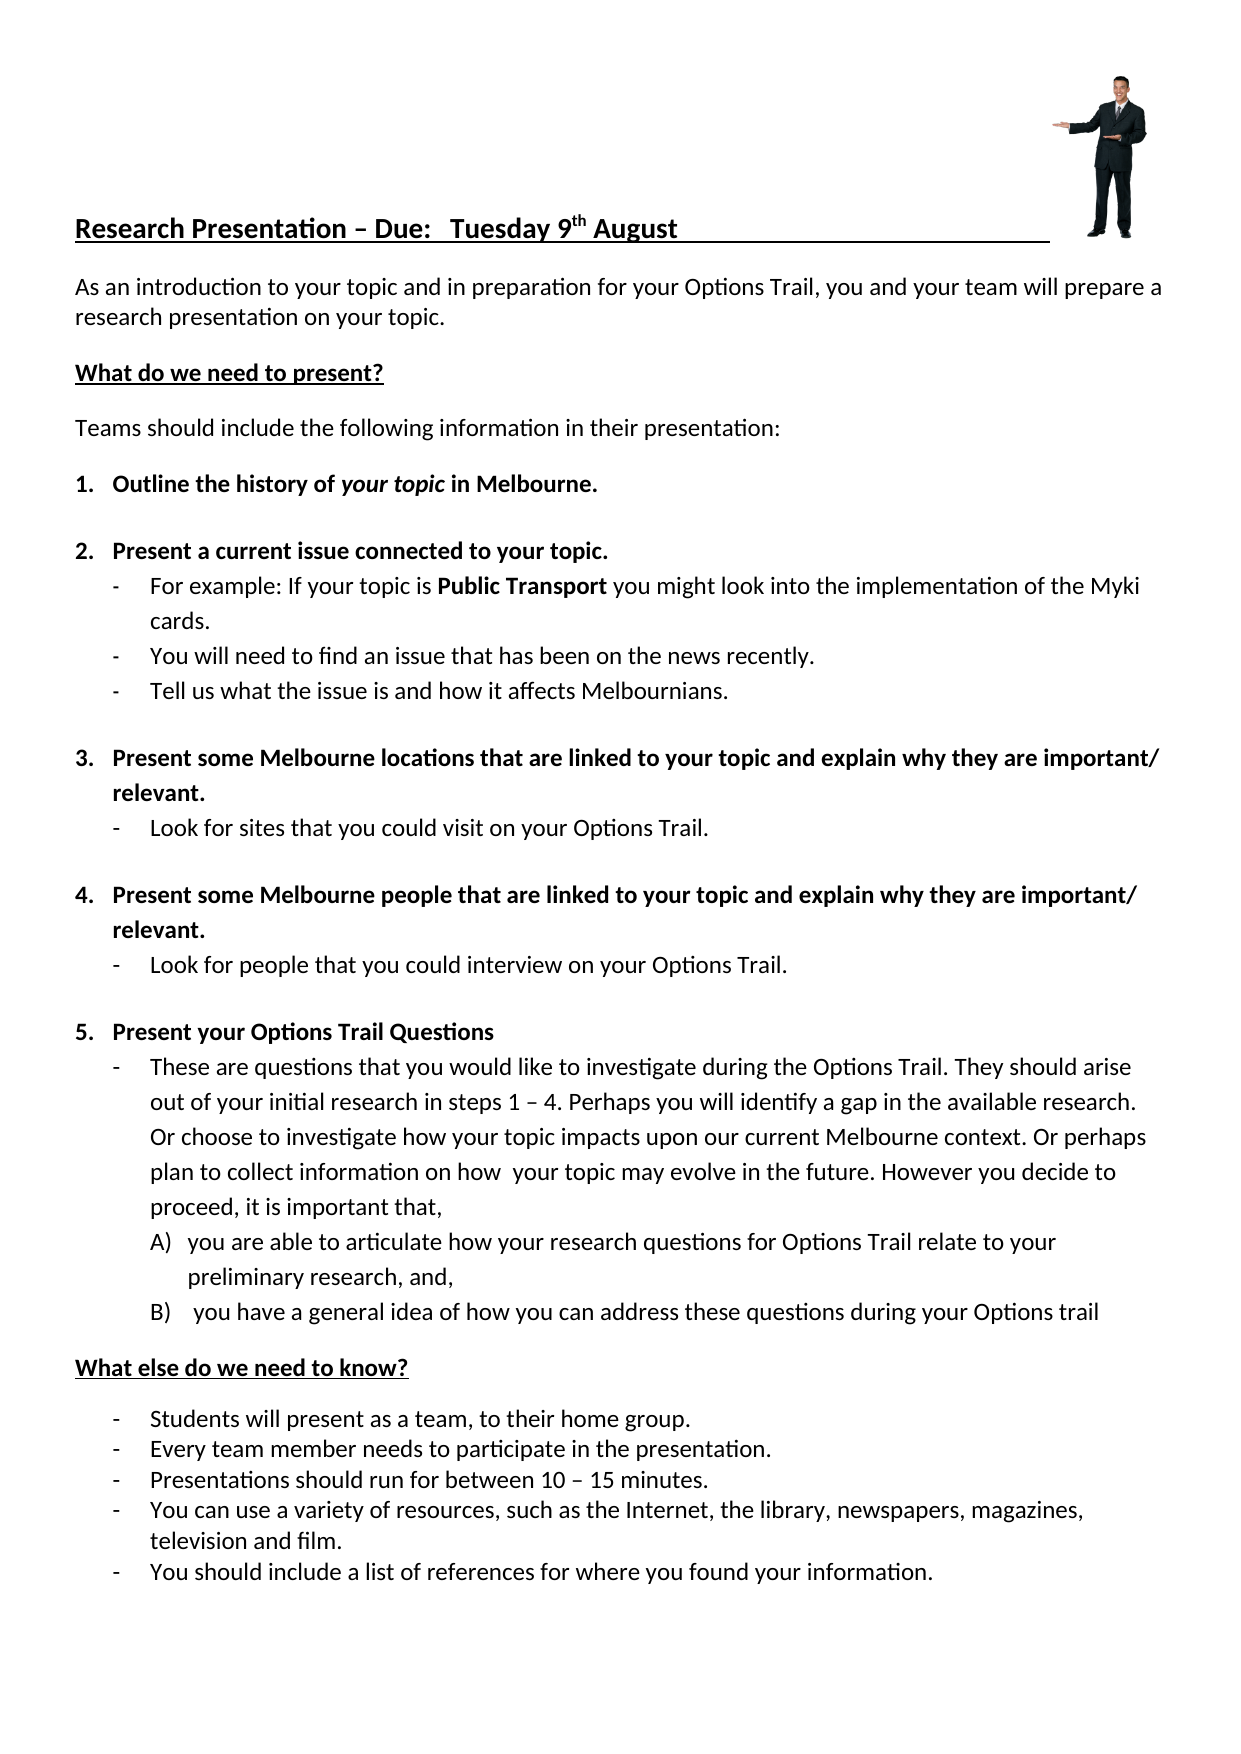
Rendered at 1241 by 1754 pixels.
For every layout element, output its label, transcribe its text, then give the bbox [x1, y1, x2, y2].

list Look for sites that you could visit on your Options Trail. [112, 812, 1165, 875]
text As an introduction to your topic and in preparation for your Options Trail, you and your team will prepare a research presentation on your topic. [75, 271, 1165, 332]
list For example: If your topic is Public Transport you might look into the implementation of the Myki cards. [112, 570, 1165, 636]
picture [1050, 75, 1148, 239]
text Research Presentation – Due: Tuesday 9th August [75, 75, 1240, 246]
text Teams should include the following information in their presentation: [75, 413, 1165, 443]
list Presentations should run for between 10 – 15 minutes. [112, 1464, 1165, 1495]
list Tell us what the issue is and how it affects Melbournians. [112, 675, 1165, 738]
list Outline the history of your topic in Melbourne. [75, 468, 1165, 531]
list Students will present as a team, to their home group. [112, 1403, 1165, 1434]
list Look for people that you could interview on your Options Trail. [112, 949, 1165, 1012]
text What do we need to present? [75, 357, 1165, 388]
list You will need to find an issue that has been on the news recently. [112, 640, 1165, 671]
list You can use a variety of resources, such as the Internet, the library, newspapers, magazines, television and film. [112, 1495, 1165, 1556]
list Present a current issue connected to your topic. [75, 535, 1165, 566]
list These are questions that you would like to investigate during the Options Trail. They should arise out of your initial research in steps 1 – 4. Perhaps you will identify a gap in the available research. Or choose to investigate how your topic impacts upon our current Melbourne context. Or perhaps plan to collect information on how your topic may evolve in the future. However you decide to proceed, it is important that, [112, 1051, 1165, 1221]
list Present some Melbourne people that are linked to your topic and explain why they are important/ relevant. [75, 879, 1165, 944]
text What else do we need to know? [75, 1352, 1165, 1382]
list Present your Options Trail Questions [75, 1016, 1165, 1046]
list you have a general idea of how you can address these questions during your Options trail [150, 1296, 1165, 1326]
list You should include a list of references for where you found your information. [112, 1556, 1165, 1586]
list you are able to articulate how your research questions for Options Trail relate to your preliminary research, and, [150, 1226, 1165, 1291]
list Every team member needs to participate in the presentation. [112, 1434, 1165, 1464]
list Present some Melbourne locations that are linked to your topic and explain why they are important/ relevant. [75, 742, 1165, 808]
